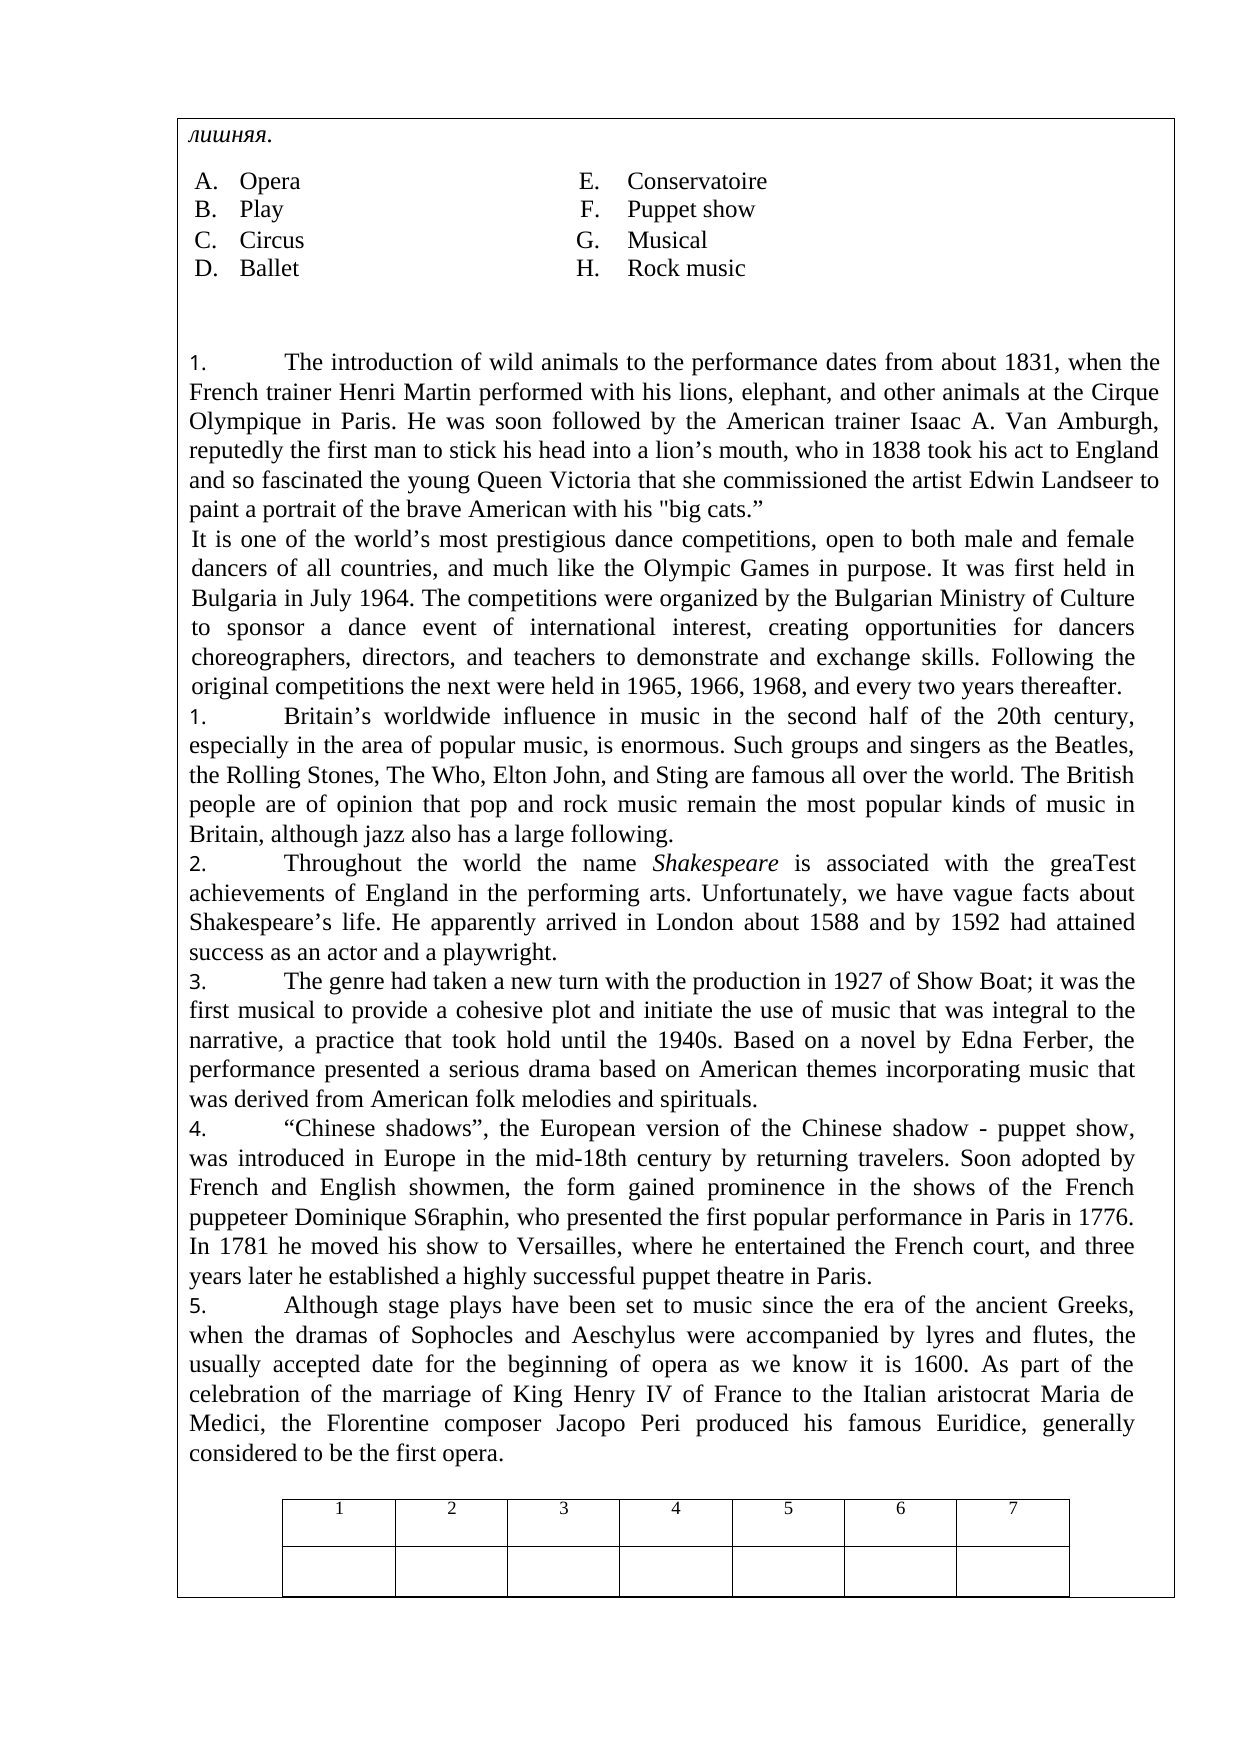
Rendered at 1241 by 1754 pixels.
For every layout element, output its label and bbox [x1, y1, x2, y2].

table_header [178, 119, 1174, 1597]
